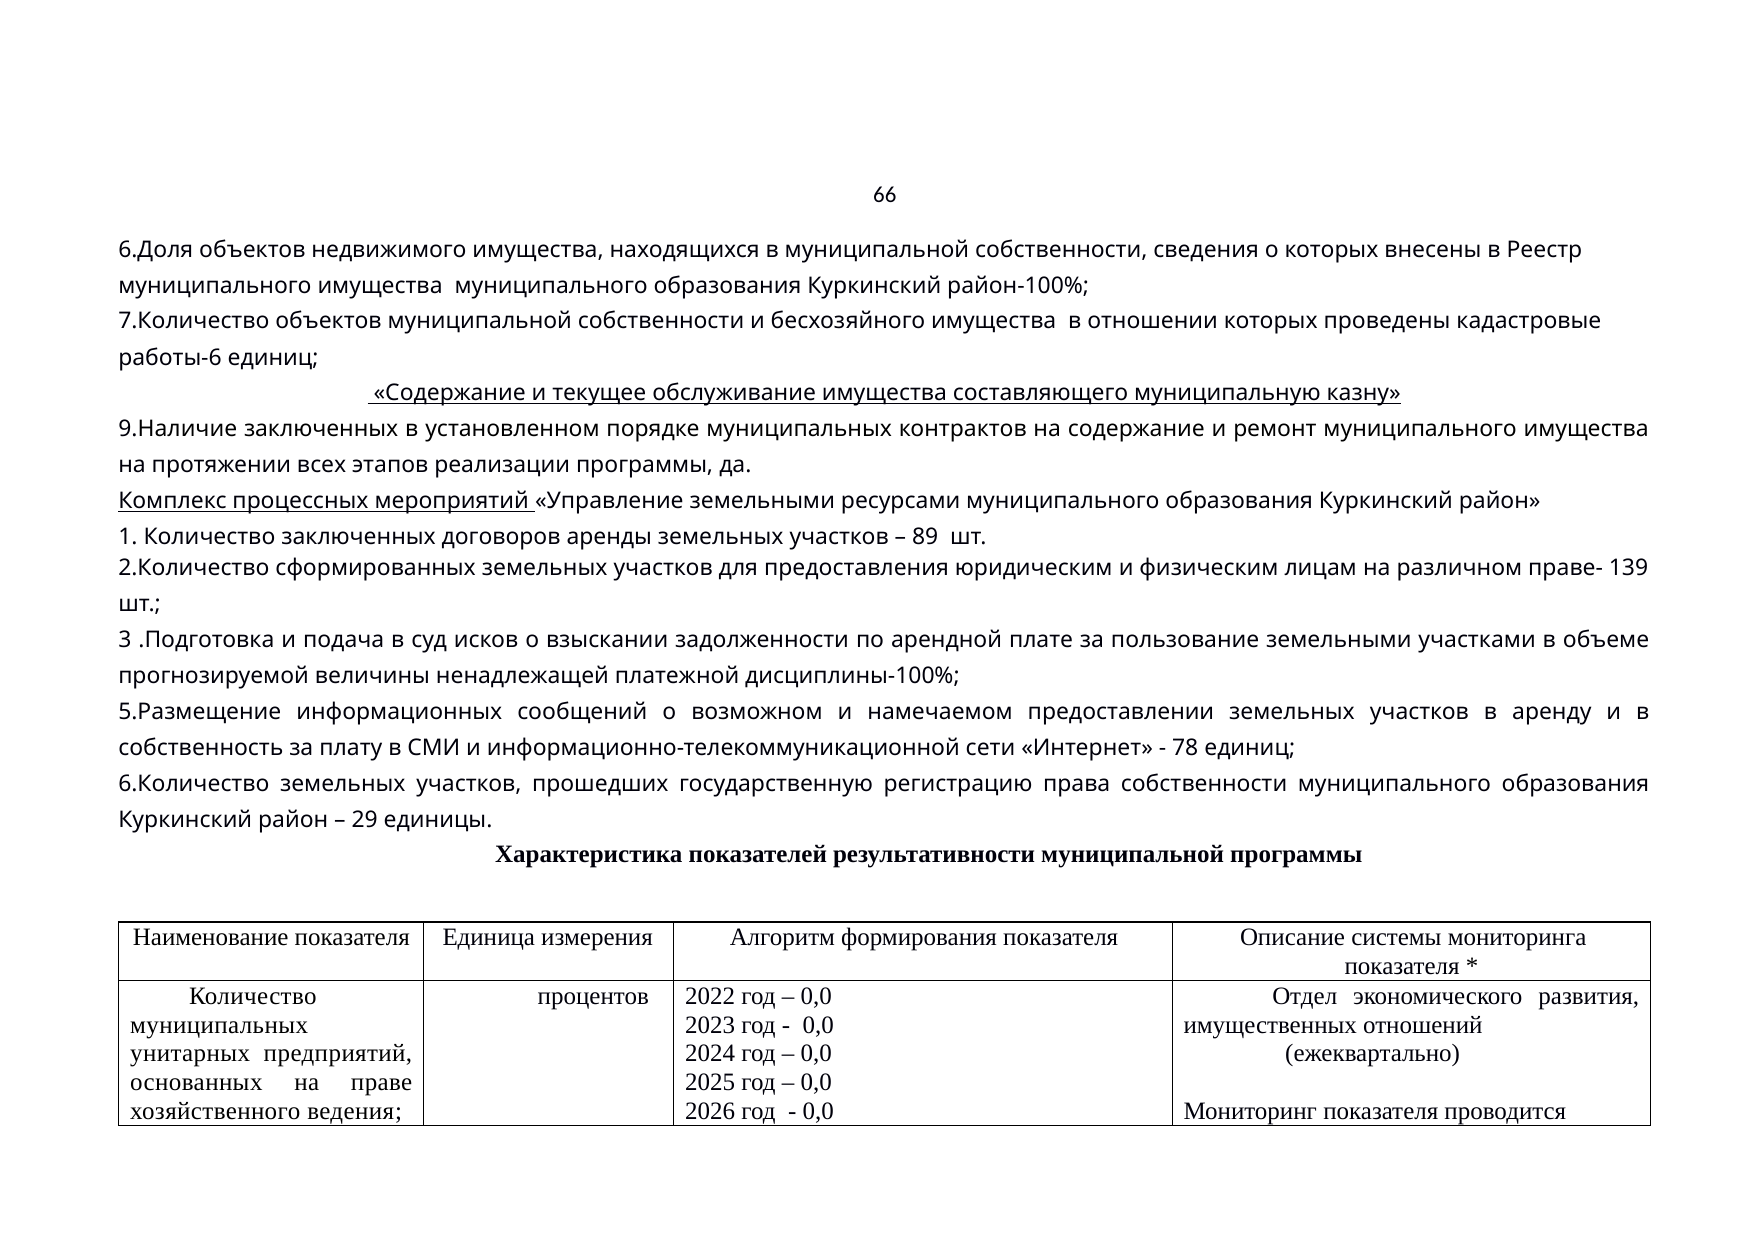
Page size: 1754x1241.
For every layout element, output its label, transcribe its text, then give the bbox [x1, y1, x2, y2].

text 7.Количество объектов муниципальной собственности и бесхозяйного имущества в отношении которых проведены кадастровые работы-6 единиц; [118, 304, 1651, 372]
text 9.Наличие заключенных в установленном порядке муниципальных контрактов на содержание и ремонт муниципального имущества на протяжении всех этапов реализации программы, да. [118, 412, 1651, 479]
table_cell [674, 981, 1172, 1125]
text 6.Доля объектов недвижимого имущества, находящихся в муниципальной собственности, сведения о которых внесены в Реестр муниципального имущества муниципального образования Куркинский район-100%; [118, 233, 1651, 300]
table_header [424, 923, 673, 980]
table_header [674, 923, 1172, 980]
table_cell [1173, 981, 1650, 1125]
text 5.Размещение информационных сообщений о возможном и намечаемом предоставлении земельных участков в аренду и в собственность за плату в СМИ и информационно-телекоммуникационной сети «Интернет» - 78 единиц; [118, 695, 1651, 762]
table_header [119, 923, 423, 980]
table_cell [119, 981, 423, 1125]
text 2.Количество сформированных земельных участков для предоставления юридическим и физическим лицам на различном праве- 139 шт.; [118, 551, 1651, 618]
text «Содержание и текущее обслуживание имущества составляющего муниципальную казну» [118, 376, 1651, 408]
text Характеристика показателей результативности муниципальной программы [118, 839, 1651, 868]
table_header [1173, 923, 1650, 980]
text 6.Количество земельных участков, прошедших государственную регистрацию права собственности муниципального образования Куркинский район – 29 единицы. [118, 767, 1651, 834]
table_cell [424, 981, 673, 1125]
title 1. Количество заключенных договоров аренды земельных участков – 89 шт. [118, 520, 1651, 551]
text Комплекс процессных мероприятий «Управление земельными ресурсами муниципального образования Куркинский район» [118, 484, 1651, 515]
text 3 .Подготовка и подача в суд исков о взыскании задолженности по арендной плате за пользование земельными участками в объеме прогнозируемой величины ненадлежащей платежной дисциплины-100%; [118, 623, 1651, 690]
